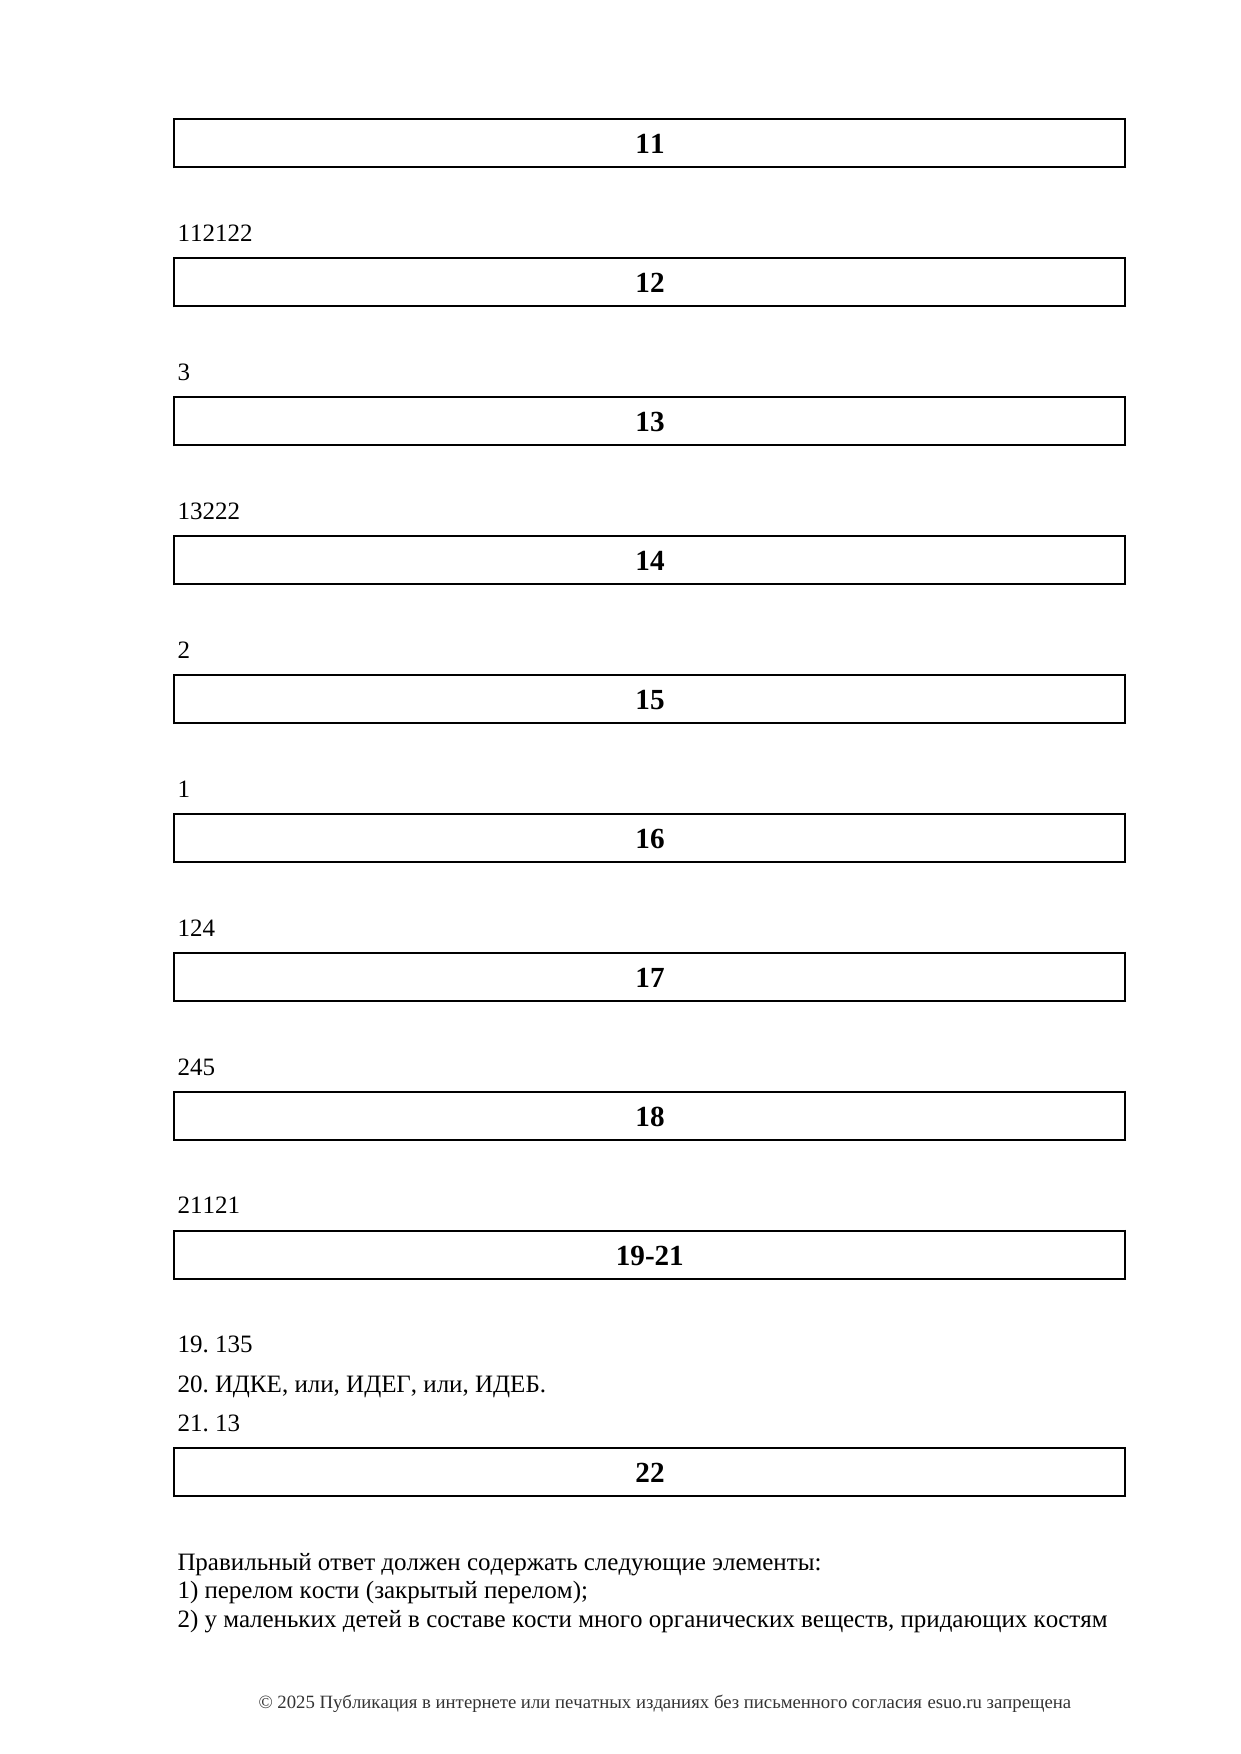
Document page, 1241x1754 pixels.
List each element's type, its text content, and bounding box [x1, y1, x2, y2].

subtitle 14 [175, 537, 1124, 583]
subtitle 13 [175, 398, 1124, 444]
text 13222 [177, 496, 1122, 524]
text 1 [177, 774, 1122, 802]
text 19. 135 [177, 1329, 1122, 1358]
subtitle 15 [175, 676, 1124, 722]
text 124 [177, 913, 1122, 941]
text 21. 13 [177, 1408, 1122, 1437]
subtitle 22 [175, 1449, 1124, 1495]
subtitle 16 [175, 815, 1124, 861]
subtitle 18 [175, 1093, 1124, 1139]
text 245 [177, 1052, 1122, 1080]
subtitle 17 [175, 954, 1124, 1000]
text 3 [177, 357, 1122, 386]
subtitle 19-21 [175, 1232, 1124, 1278]
text 21121 [177, 1191, 1122, 1219]
subtitle 12 [175, 259, 1124, 305]
text 20. ИДКЕ, или, ИДЕГ, или, ИДЕБ. [177, 1369, 1122, 1397]
subtitle 11 [175, 120, 1124, 166]
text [177, 1547, 1122, 1633]
text 2 [177, 635, 1122, 663]
text 112122 [177, 218, 1122, 247]
